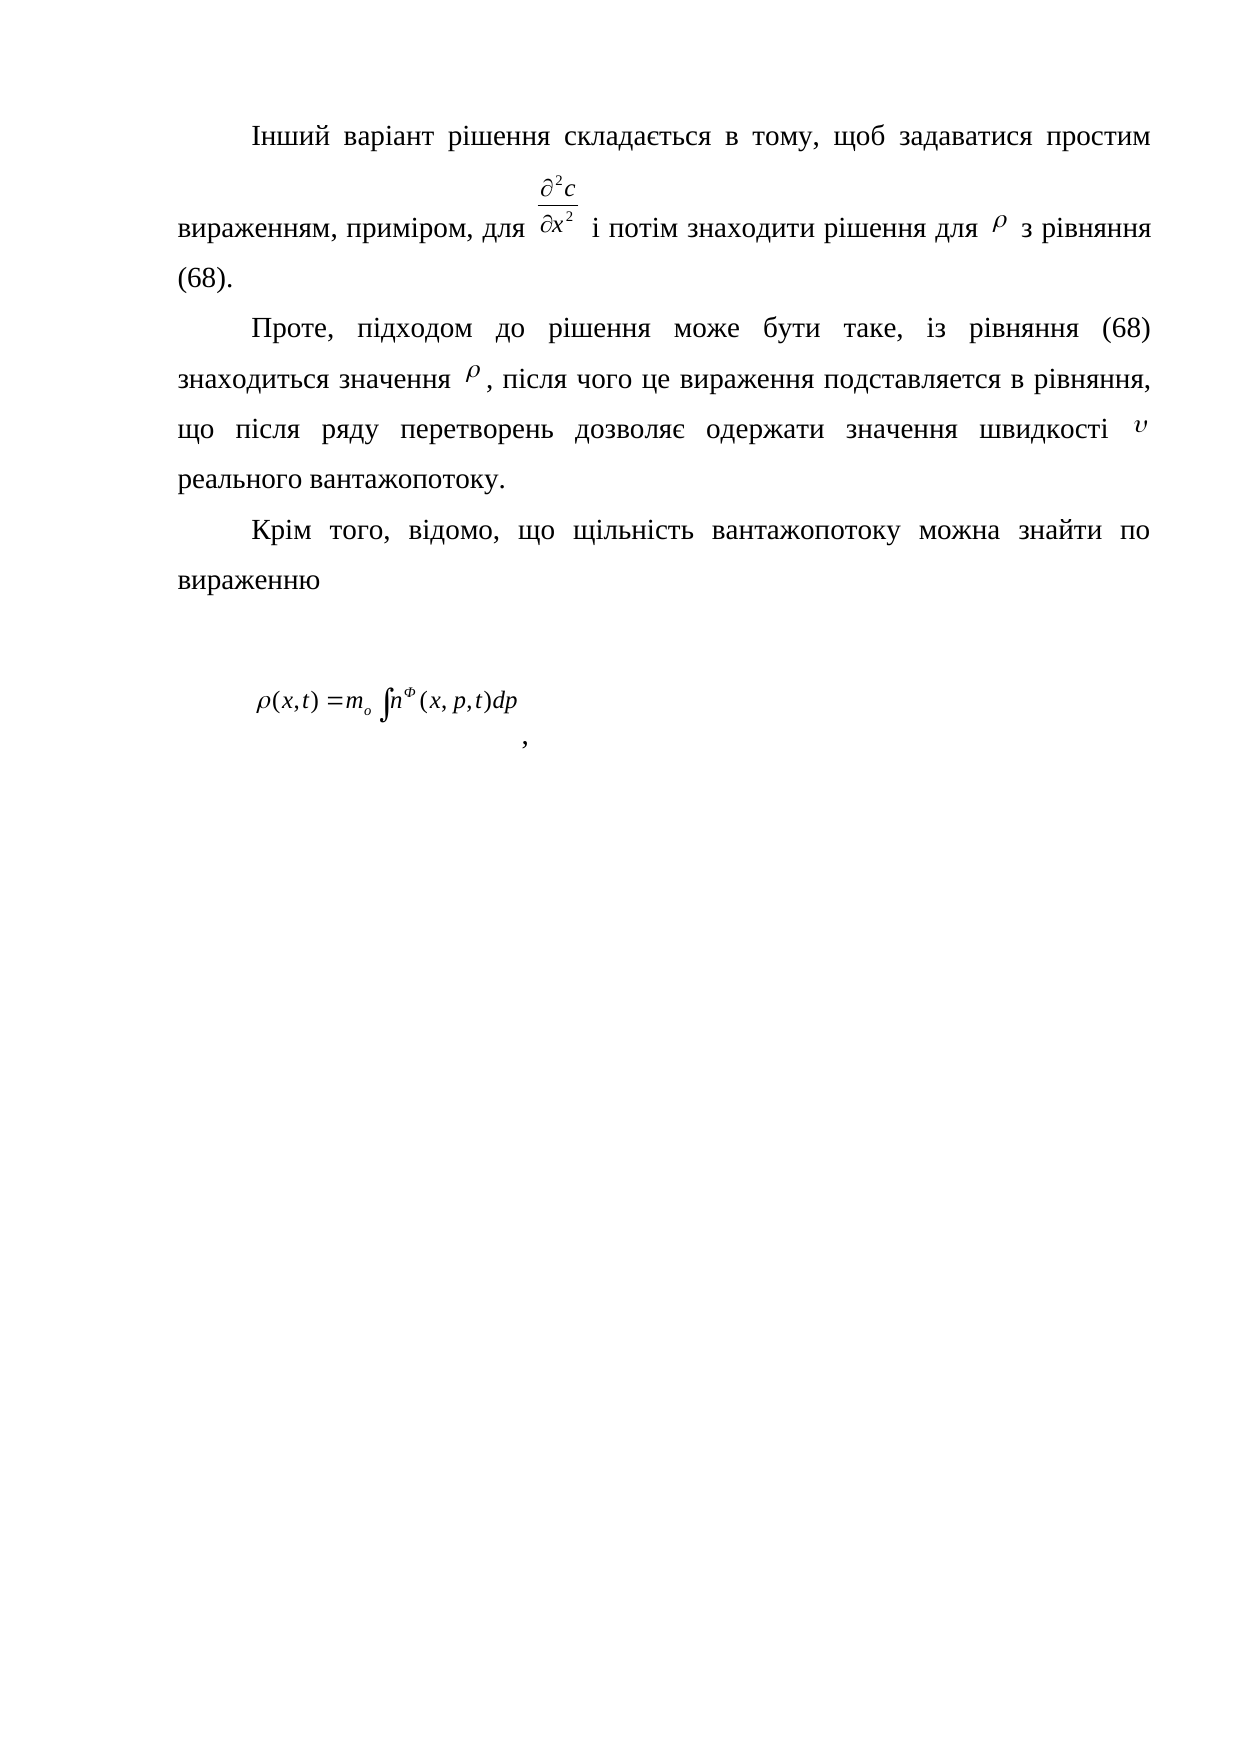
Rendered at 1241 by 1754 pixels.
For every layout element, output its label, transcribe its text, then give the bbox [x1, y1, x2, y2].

text Проте, підходом до рішення може бути таке, із рівняння (68) знаходиться значення , після чого це вираження подставляется в рівняння, що після ряду перетворень дозволяє одержати значення швидкості реального вантажопотоку. [177, 311, 1152, 495]
text Крім того, відомо, що щільність вантажопотоку можна знайти по вираженню [177, 512, 1152, 596]
text Інший варіант рішення складається в тому, щоб задаватися простим вираженням, приміром, для і потім знаходити рішення для з рівняння (68). [177, 118, 1152, 294]
text , [177, 663, 1152, 750]
